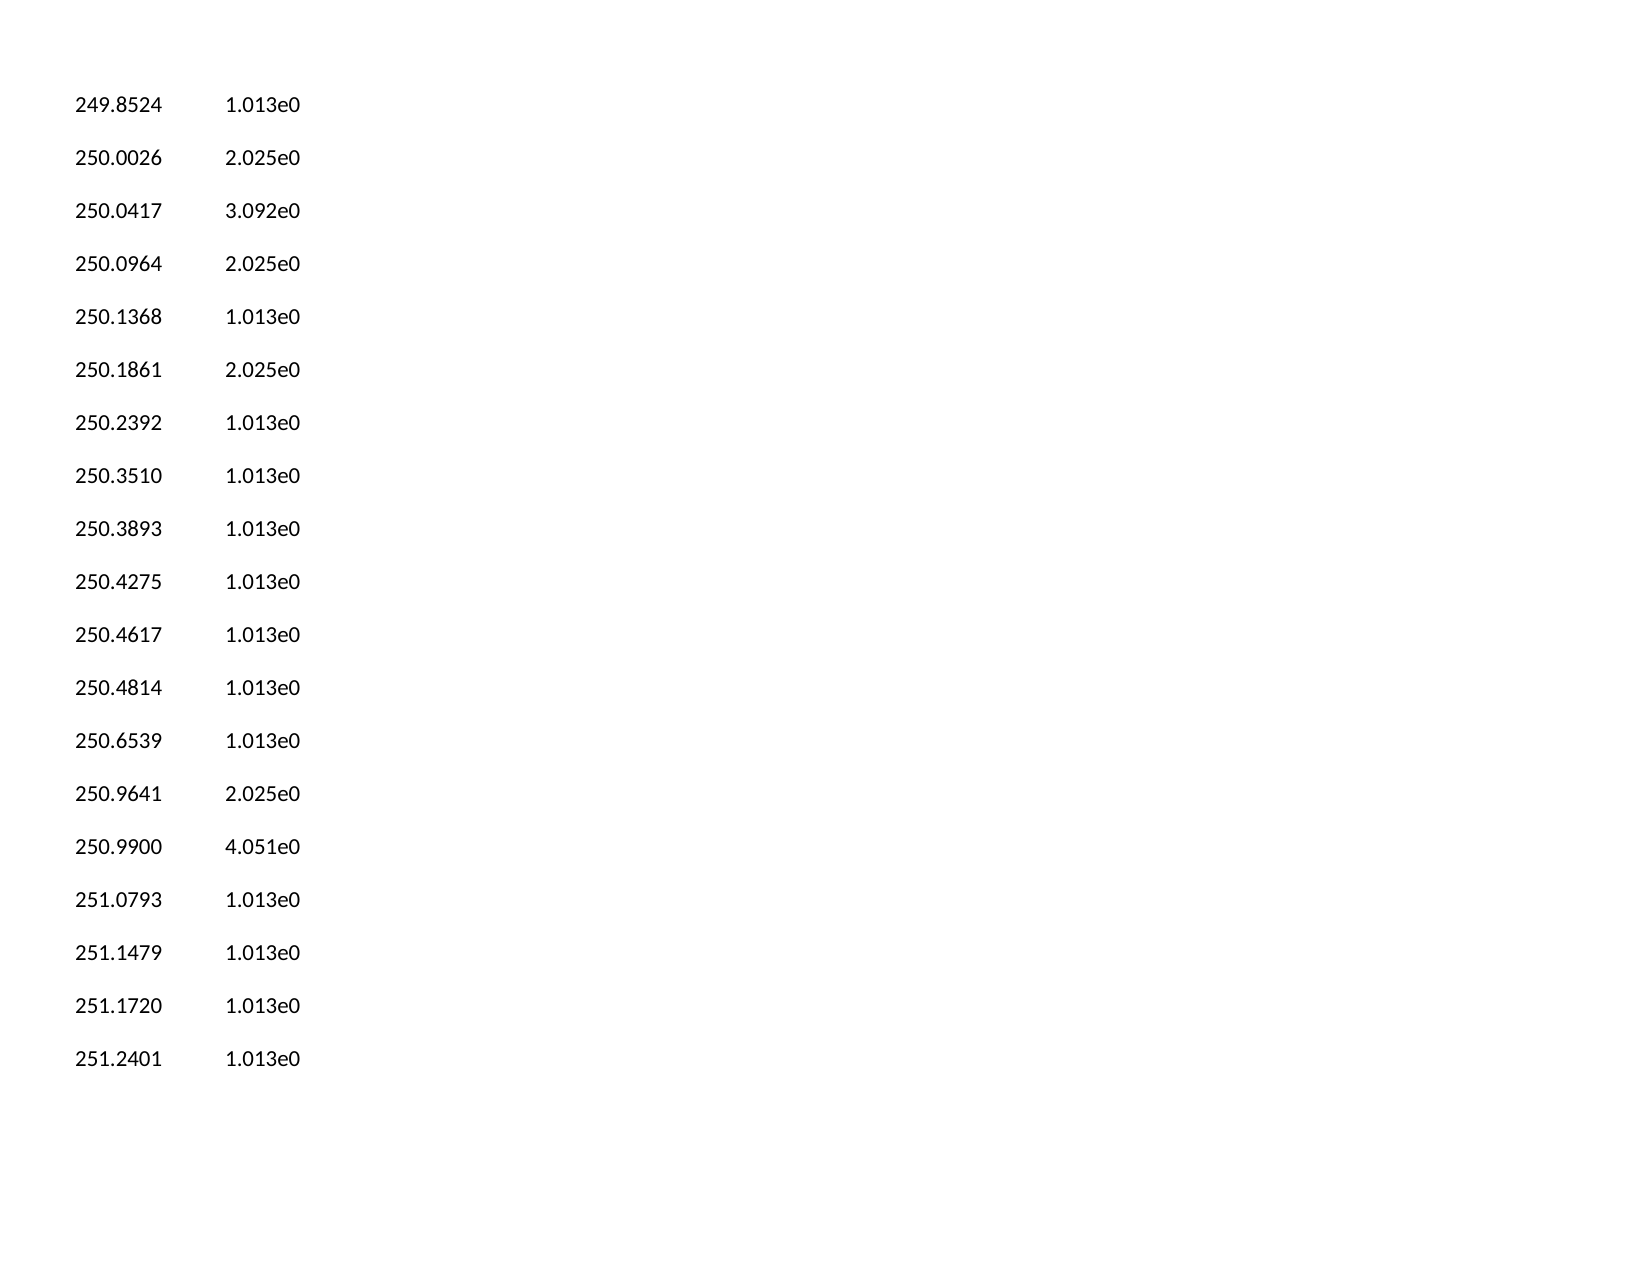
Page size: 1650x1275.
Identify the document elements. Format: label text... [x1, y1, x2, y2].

text 250.9641 2.025e0 [75, 779, 1563, 807]
text 250.4275 1.013e0 [75, 567, 1563, 595]
text 251.0793 1.013e0 [75, 885, 1563, 913]
text 250.6539 1.013e0 [75, 726, 1563, 754]
text 250.3510 1.013e0 [75, 461, 1563, 489]
text 251.1479 1.013e0 [75, 938, 1563, 966]
text 250.9900 4.051e0 [75, 832, 1563, 860]
text 251.2401 1.013e0 [75, 1044, 1563, 1072]
text 249.8524 1.013e0 [75, 90, 1563, 118]
text 250.3893 1.013e0 [75, 514, 1563, 542]
text 250.1368 1.013e0 [75, 302, 1563, 330]
text 251.1720 1.013e0 [75, 991, 1563, 1019]
text 250.0417 3.092e0 [75, 196, 1563, 224]
text 250.1861 2.025e0 [75, 355, 1563, 383]
text 250.2392 1.013e0 [75, 408, 1563, 436]
text 250.4814 1.013e0 [75, 673, 1563, 701]
text 250.0964 2.025e0 [75, 249, 1563, 277]
text 250.0026 2.025e0 [75, 143, 1563, 171]
text 250.4617 1.013e0 [75, 620, 1563, 648]
